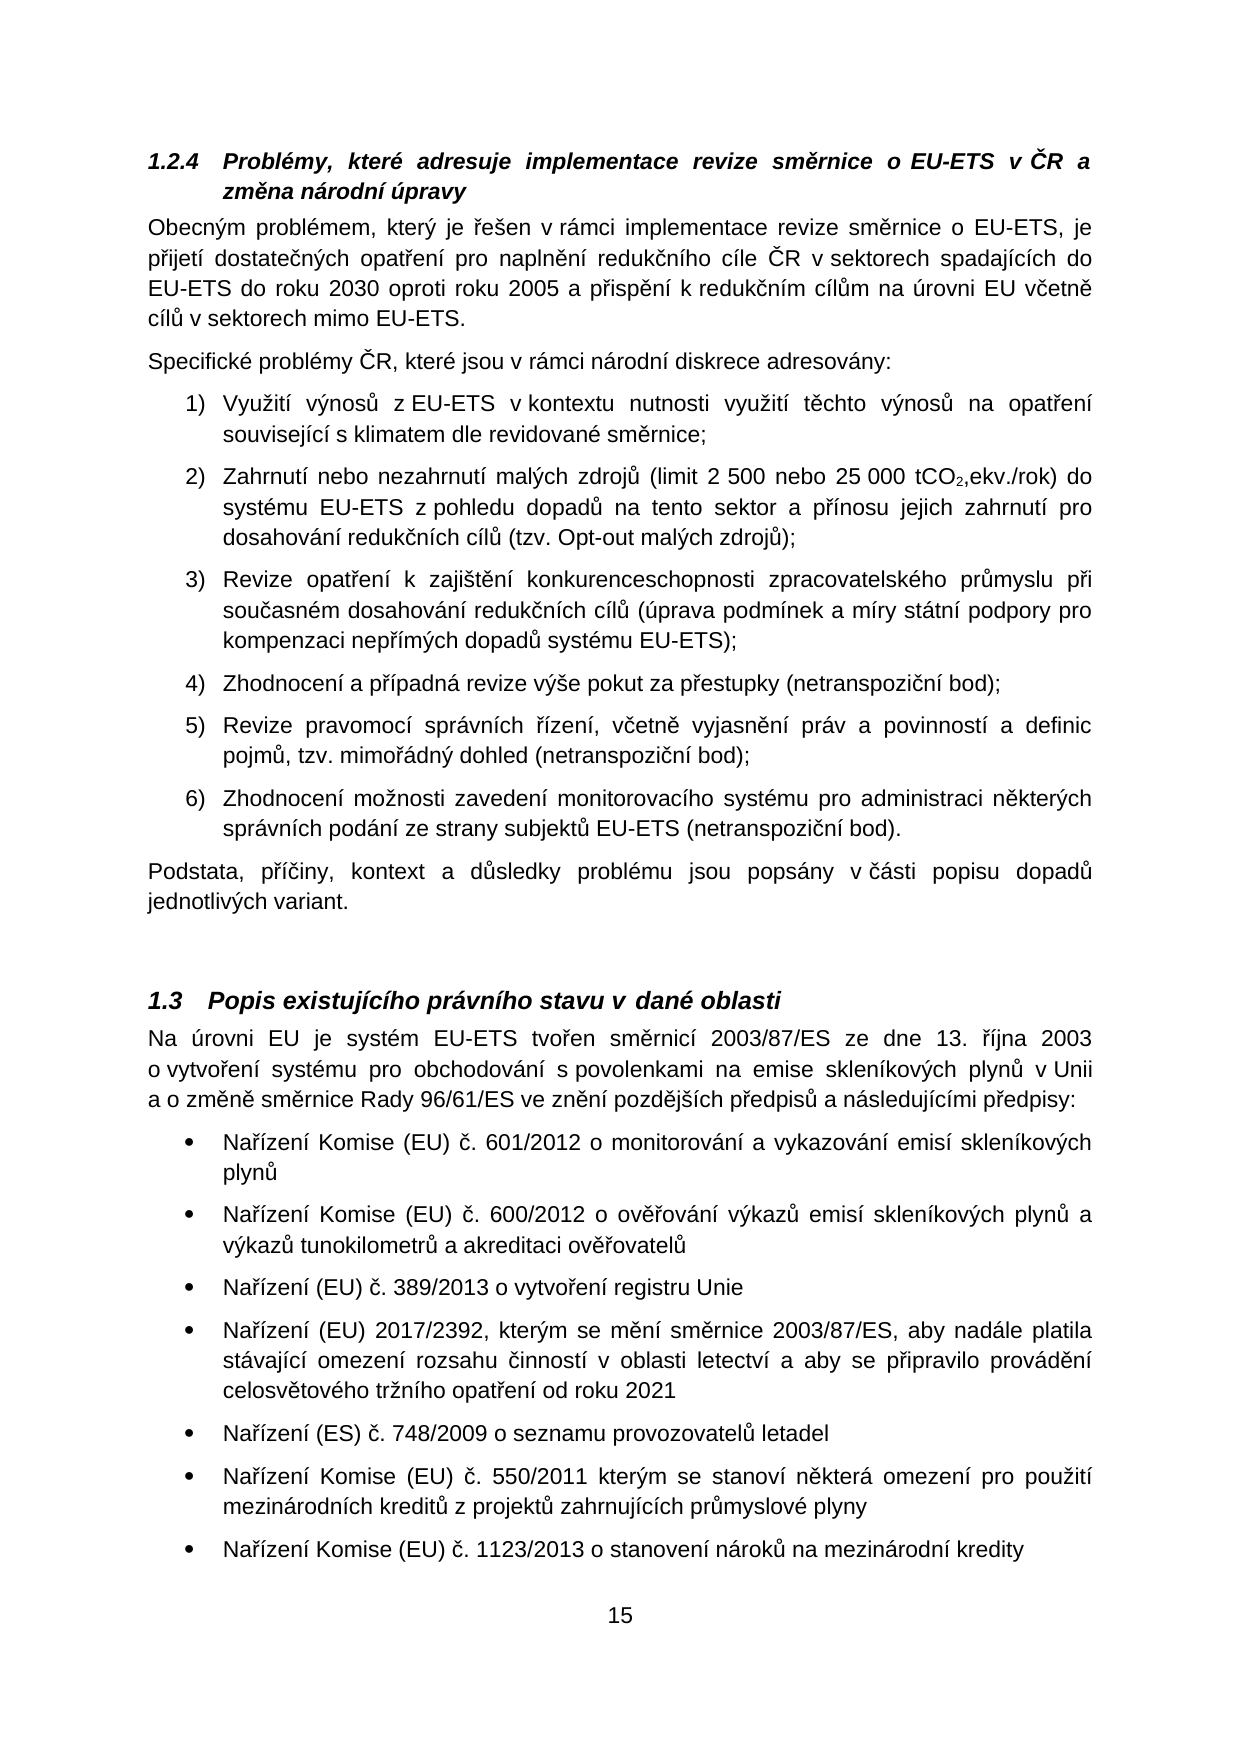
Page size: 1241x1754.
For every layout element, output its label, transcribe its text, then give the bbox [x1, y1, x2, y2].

text Specifické problémy ČR, které jsou v rámci národní diskrece adresovány: [148, 348, 1093, 374]
list Nařízení (EU) č. 389/2013 o vytvoření registru Unie [185, 1274, 1093, 1301]
text Obecným problémem, který je řešen v rámci implementace revize směrnice o EU-ETS, je přijetí dostatečných opatření pro naplnění redukčního cíle ČR v sektorech spadajících do EU-ETS do roku 2030 oproti roku 2005 a přispění k redukčním cílům na úrovni EU včetně cílů v sektorech mimo EU-ETS. [148, 214, 1093, 331]
subtitle Problémy, které adresuje implementace revize směrnice o EU-ETS v ČR a změna národní úpravy [148, 148, 1093, 204]
list Nařízení Komise (EU) č. 1123/2013 o stanovení nároků na mezinárodní kredity [185, 1536, 1093, 1562]
list Nařízení Komise (EU) č. 601/2012 o monitorování a vykazování emisí skleníkových plynů [185, 1128, 1093, 1185]
list Nařízení Komise (EU) č. 550/2011 kterým se stanoví některá omezení pro použití mezinárodních kreditů z projektů zahrnujících průmyslové plyny [185, 1463, 1093, 1519]
list Nařízení Komise (EU) č. 600/2012 o ověřování výkazů emisí skleníkových plynů a výkazů tunokilometrů a akreditaci ověřovatelů [185, 1201, 1093, 1258]
text Podstata, příčiny, kontext a důsledky problému jsou popsány v části popisu dopadů jednotlivých variant. [148, 858, 1093, 914]
list Nařízení (EU) 2017/2392, kterým se mění směrnice 2003/87/ES, aby nadále platila stávající omezení rozsahu činností v oblasti letectví a aby se připravilo provádění celosvětového tržního opatření od roku 2021 [185, 1317, 1093, 1404]
list Zahrnutí nebo nezahrnutí malých zdrojů (limit 2 500 nebo 25 000 tCO2,ekv./rok) do systému EU-ETS z pohledu dopadů na tento sektor a přínosu jejich zahrnutí pro dosahování redukčních cílů (tzv. Opt-out malých zdrojů); [185, 463, 1093, 550]
list Zhodnocení a případná revize výše pokut za přestupky (netranspoziční bod); [185, 669, 1093, 696]
text Na úrovni EU je systém EU-ETS tvořen směrnicí 2003/87/ES ze dne 13. října 2003 o vytvoření systému pro obchodování s povolenkami na emise skleníkových plynů v Unii a o změně směrnice Rady 96/61/ES ve znění pozdějších předpisů a následujícími předpisy: [148, 1025, 1093, 1112]
list Zhodnocení možnosti zavedení monitorovacího systému pro administraci některých správních podání ze strany subjektů EU-ETS (netranspoziční bod). [185, 785, 1093, 842]
list Revize opatření k zajištění konkurenceschopnosti zpracovatelského průmyslu při současném dosahování redukčních cílů (úprava podmínek a míry státní podpory pro kompenzaci nepřímých dopadů systému EU-ETS); [185, 566, 1093, 653]
subtitle Popis existujícího právního stavu v dané oblasti [148, 986, 1093, 1015]
list Revize pravomocí správních řízení, včetně vyjasnění práv a povinností a definic pojmů, tzv. mimořádný dohled (netranspoziční bod); [185, 712, 1093, 769]
list Využití výnosů z EU-ETS v kontextu nutnosti využití těchto výnosů na opatření související s klimatem dle revidované směrnice; [185, 390, 1093, 447]
list Nařízení (ES) č. 748/2009 o seznamu provozovatelů letadel [185, 1420, 1093, 1447]
